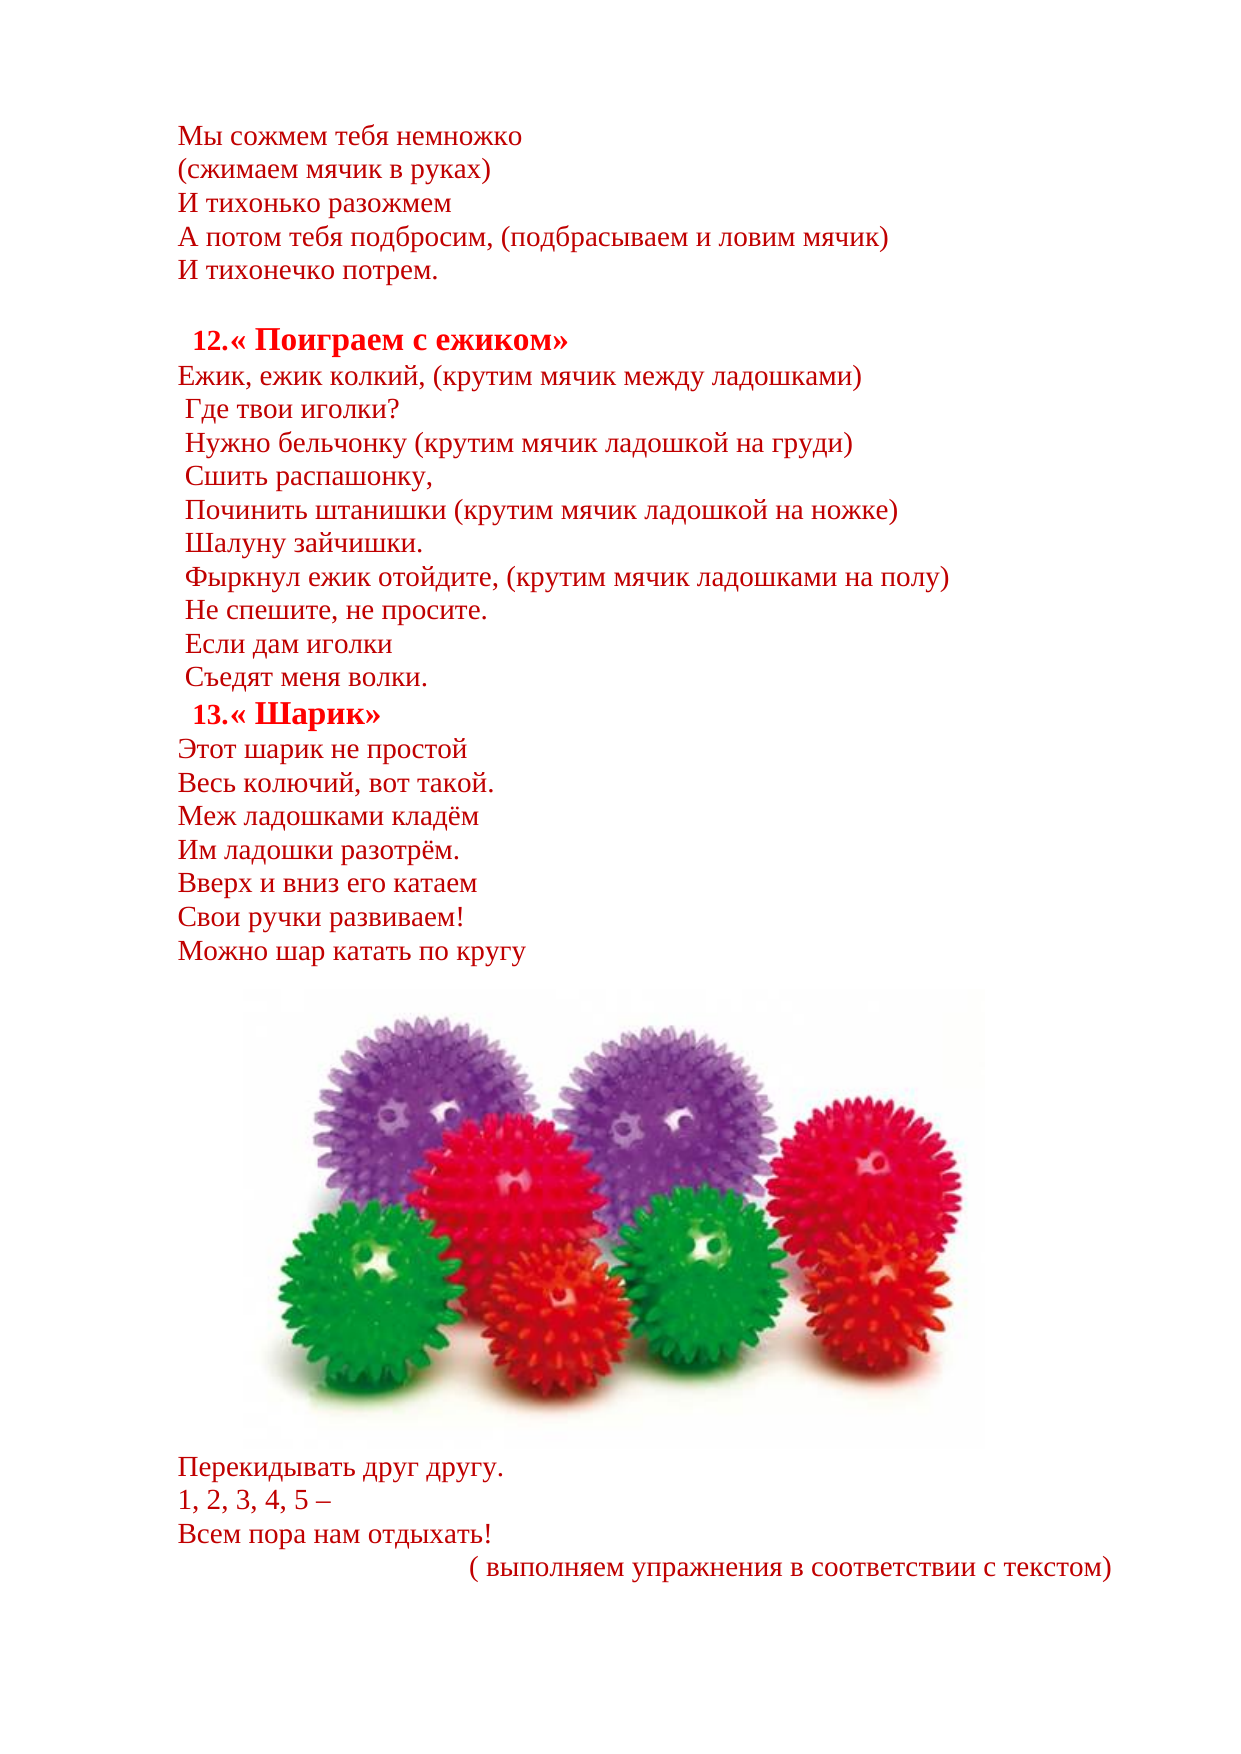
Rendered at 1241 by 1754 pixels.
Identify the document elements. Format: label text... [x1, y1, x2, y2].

text 1, 2, 3, 4, 5 – [177, 1482, 1152, 1516]
text Нужно бельчонку (крутим мячик ладошкой на груди) [177, 425, 1152, 458]
text Мы сожмем тебя немножко [177, 118, 1152, 152]
text И тихонечко потрем. [177, 252, 1152, 286]
text А потом тебя подбросим, (подбрасываем и ловим мячик) [177, 219, 1152, 252]
text ( выполняем упражнения в соответствии с текстом) [177, 1549, 1152, 1583]
text Всем пора нам отдыхать! [177, 1516, 1152, 1549]
text Сшить распашонку, [177, 458, 1152, 492]
text Шалуну зайчишки. [177, 525, 1152, 559]
text Можно шар катать по кругу [177, 933, 1152, 966]
list « Шарик» [192, 693, 1152, 731]
text Весь колючий, вот такой. [177, 765, 1152, 798]
text Починить штанишки (крутим мячик ладошкой на ножке) [177, 492, 1152, 525]
text Если дам иголки [177, 626, 1152, 659]
list « Поиграем с ежиком» [192, 319, 1152, 358]
picture [243, 989, 985, 1449]
text Съедят меня волки. [177, 659, 1152, 693]
text Вверх и вниз его катаем [177, 866, 1152, 899]
text И тихонько разожмем [177, 185, 1152, 219]
text Им ладошки разотрём. [177, 832, 1152, 866]
text Свои ручки развиваем! [177, 899, 1152, 933]
text (сжимаем мячик в руках) [177, 152, 1152, 185]
text Ежик, ежик колкий, (крутим мячик между ладошками) [177, 358, 1152, 391]
text Где твои иголки? [177, 391, 1152, 425]
text Этот шарик не простой [177, 731, 1152, 765]
text Фыркнул ежик отойдите, (крутим мячик ладошками на полу) [177, 559, 1152, 592]
text Меж ладошками кладём [177, 798, 1152, 832]
text Не спешите, не просите. [177, 592, 1152, 626]
